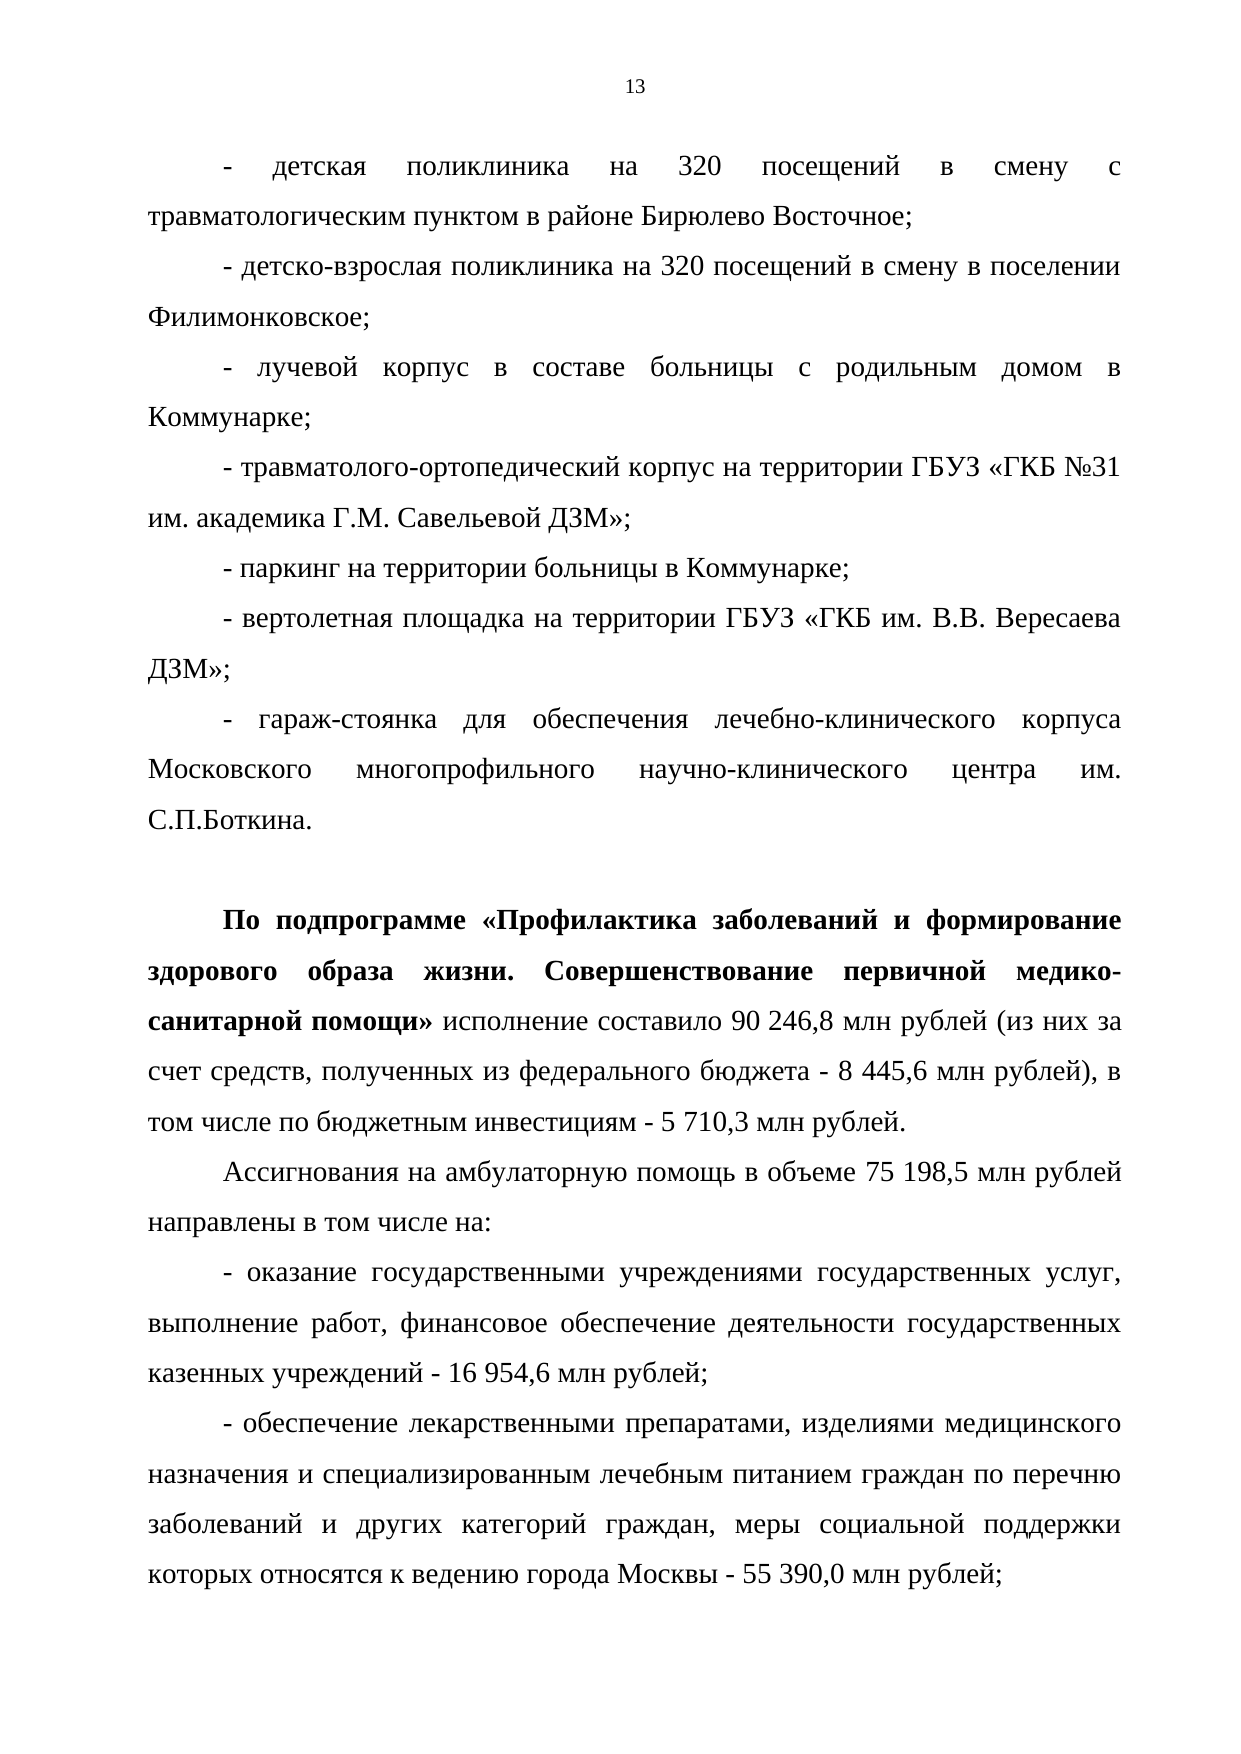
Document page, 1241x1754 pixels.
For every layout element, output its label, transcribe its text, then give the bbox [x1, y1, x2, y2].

text - гараж-стоянка для обеспечения лечебно-клинического корпуса Московского многопрофильного научно-клинического центра им. С.П.Боткина. [148, 701, 1122, 835]
text Ассигнования на амбулаторную помощь в объеме 75 198,5 млн рублей направлены в том числе на: [148, 1154, 1122, 1238]
text - травматолого-ортопедический корпус на территории ГБУЗ «ГКБ №31 им. академика Г.М. Савельевой ДЗМ»; [148, 449, 1122, 533]
text - обеспечение лекарственными препаратами, изделиями медицинского назначения и специализированным лечебным питанием граждан по перечню заболеваний и других категорий граждан, меры социальной поддержки которых относятся к ведению города Москвы - 55 390,0 млн рублей; [148, 1406, 1122, 1590]
text - оказание государственными учреждениями государственных услуг, выполнение работ, финансовое обеспечение деятельности государственных казенных учреждений - 16 954,6 млн рублей; [148, 1254, 1122, 1389]
text По подпрограмме «Профилактика заболеваний и формирование здорового образа жизни. Совершенствование первичной медико-санитарной помощи» исполнение составило 90 246,8 млн рублей (из них за счет средств, полученных из федерального бюджета - 8 445,6 млн рублей), в том числе по бюджетным инвестициям - 5 710,3 млн рублей. [148, 902, 1122, 1137]
text - паркинг на территории больницы в Коммунарке; [148, 550, 1122, 584]
text - детско-взрослая поликлиника на 320 посещений в смену в поселении Филимонковское; [148, 248, 1122, 332]
text - вертолетная площадка на территории ГБУЗ «ГКБ им. В.В. Вересаева ДЗМ»; [148, 601, 1122, 684]
text - детская поликлиника на 320 посещений в смену с травматологическим пунктом в районе Бирюлево Восточное; [148, 148, 1122, 232]
text - лучевой корпус в составе больницы с родильным домом в Коммунарке; [148, 349, 1122, 433]
